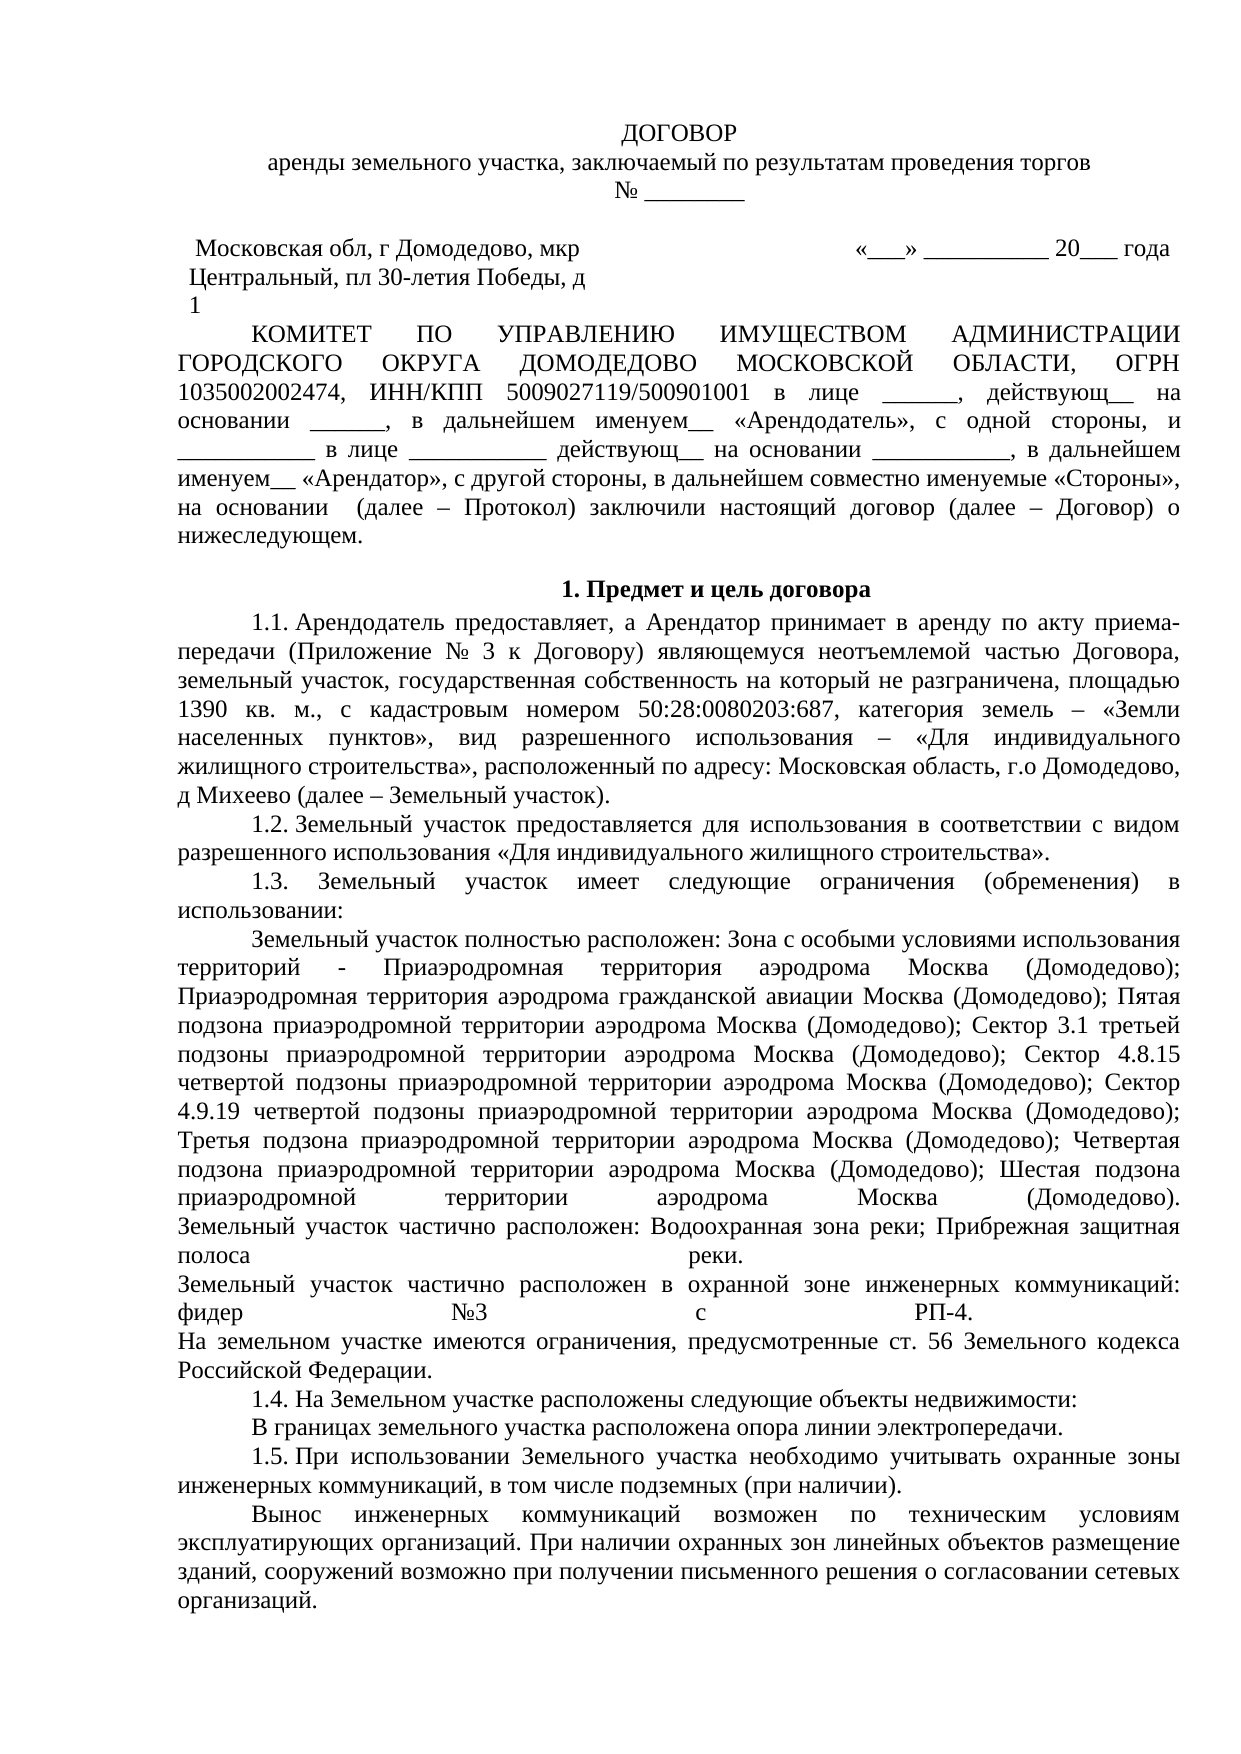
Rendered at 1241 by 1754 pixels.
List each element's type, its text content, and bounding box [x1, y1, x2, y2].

text КОМИТЕТ ПО УПРАВЛЕНИЮ ИМУЩЕСТВОМ АДМИНИСТРАЦИИ ГОРОДСКОГО ОКРУГА ДОМОДЕДОВО МОСКОВСКОЙ ОБЛАСТИ, ОГРН 1035002002474, ИНН/КПП 5009027119/500901001 в лице ______, действующ__ на основании ______, в дальнейшем именуем__ «Арендодатель», с одной стороны, и ___________ в лице ___________ действующ__ на основании ___________, в дальнейшем именуем__ «Арендатор», с другой стороны, в дальнейшем совместно именуемые «Стороны», на основании (далее – Протокол) заключили настоящий договор (далее – Договор) о нижеследующем. [177, 319, 1181, 549]
table_header «___» __________ 20___ года [605, 233, 1181, 319]
text № ________ [177, 176, 1181, 204]
text ДОГОВОР [177, 118, 1181, 147]
text 1.2. Земельный участок предоставляется для использования в соответствии с видом разрешенного использования «Для индивидуального жилищного строительства». [177, 809, 1181, 866]
text аренды земельного участка, заключаемый по результатам проведения торгов [177, 147, 1181, 176]
text 1.3. Земельный участок имеет следующие ограничения (обременения) в использовании: [177, 866, 1181, 924]
text 1. Предмет и цель договора [177, 574, 1181, 603]
text 1.1. Арендодатель предоставляет, а Арендатор принимает в аренду по акту приема-передачи (Приложение № 3 к Договору) являющемуся неотъемлемой частью Договора, земельный участок, государственная собственность на который не разграничена, площадью 1390 кв. м., с кадастровым номером 50:28:0080203:687, категория земель – «Земли населенных пунктов», вид разрешенного использования – «Для индивидуального жилищного строительства», расположенный по адресу: Московская область, г.о Домодедово, д Михеево (далее – Земельный участок). [177, 607, 1181, 809]
text Вынос инженерных коммуникаций возможен по техническим условиям эксплуатирующих организаций. При наличии охранных зон линейных объектов размещение зданий, сооружений возможно при получении письменного решения о согласовании сетевых организаций. [177, 1499, 1181, 1614]
table_header Московская обл, г Домодедово, мкр Центральный, пл 30-летия Победы, д 1 [177, 233, 605, 319]
text Земельный участок полностью расположен: Зона с особыми условиями использования территорий - Приаэродромная территория аэродрома Москва (Домодедово); Приаэродромная территория аэродрома гражданской авиации Москва (Домодедово); Пятая подзона приаэродромной территории аэродрома Москва (Домодедово); Сектор 3.1 третьей подзоны приаэродромной территории аэродрома Москва (Домодедово); Сектор 4.8.15 четвертой подзоны приаэродромной территории аэродрома Москва (Домодедово); Сектор 4.9.19 четвертой подзоны приаэродромной территории аэродрома Москва (Домодедово); Третья подзона приаэродромной территории аэродрома Москва (Домодедово); Четвертая подзона приаэродромной территории аэродрома Москва (Домодедово); Шестая подзона приаэродромной территории аэродрома Москва (Домодедово). Земельный участок частично расположен: Водоохранная зона реки; Прибрежная защитная полоса реки. Земельный участок частично расположен в охранной зоне инженерных коммуникаций: фидер №3 с РП-4. На земельном участке имеются ограничения, предусмотренные ст. 56 Земельного кодекса Российской Федерации. [177, 924, 1181, 1384]
text В границах земельного участка расположена опора линии электропередачи. [177, 1412, 1181, 1441]
text 1.5. При использовании Земельного участка необходимо учитывать охранные зоны инженерных коммуникаций, в том числе подземных (при наличии). [177, 1441, 1181, 1499]
text 1.4. На Земельном участке расположены следующие объекты недвижимости: [177, 1384, 1181, 1412]
